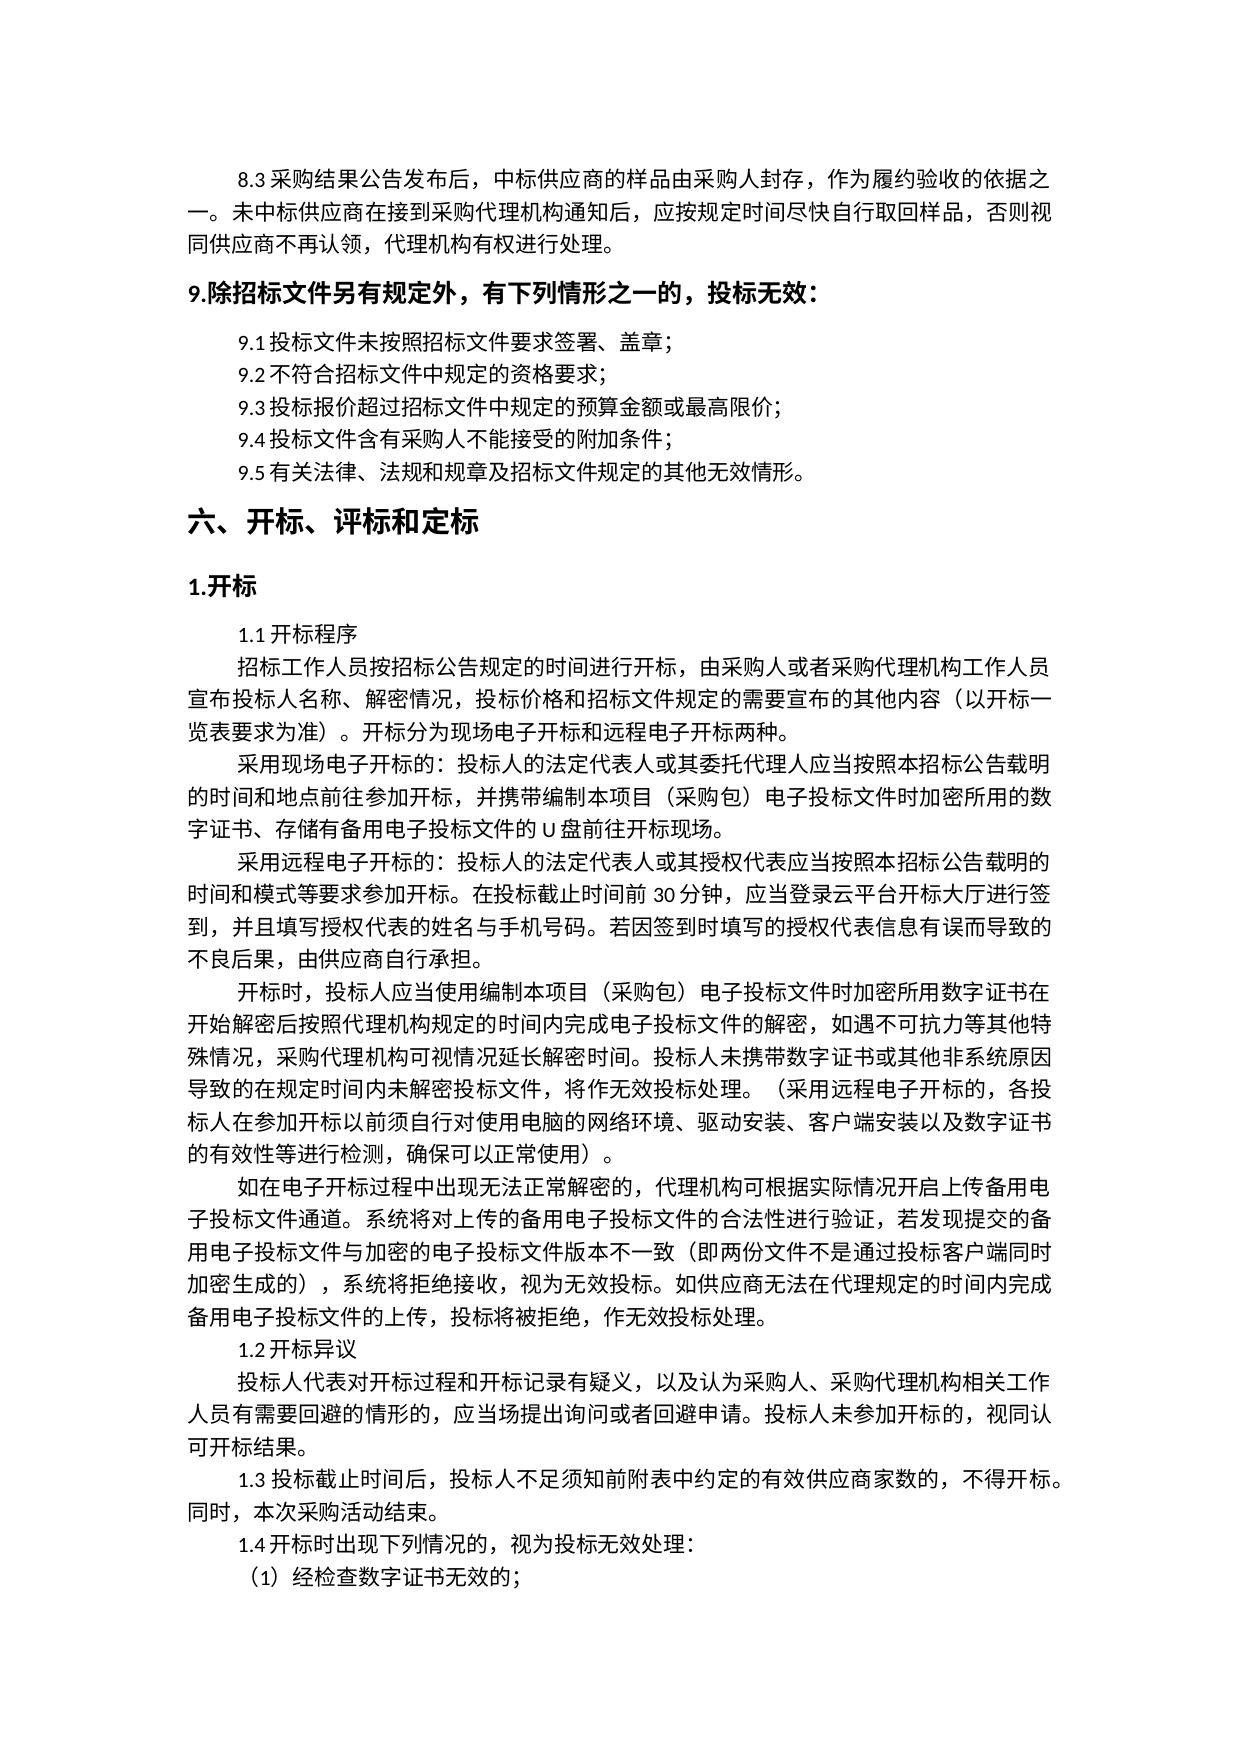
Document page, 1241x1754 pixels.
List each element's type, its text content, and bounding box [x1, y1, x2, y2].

text 1.4开标时出现下列情况的，视为投标无效处理： [187, 1527, 1053, 1559]
text 如在电子开标过程中出现无法正常解密的，代理机构可根据实际情况开启上传备用电子投标文件通道。系统将对上传的备用电子投标文件的合法性进行验证，若发现提交的备用电子投标文件与加密的电子投标文件版本不一致（即两份文件不是通过投标客户端同时加密生成的），系统将拒绝接收，视为无效投标。如供应商无法在代理规定的时间内完成备用电子投标文件的上传，投标将被拒绝，作无效投标处理。 [187, 1169, 1053, 1332]
text 招标工作人员按招标公告规定的时间进行开标，由采购人或者采购代理机构工作人员宣布投标人名称、解密情况，投标价格和招标文件规定的需要宣布的其他内容（以开标一览表要求为准）。开标分为现场电子开标和远程电子开标两种。 [187, 649, 1053, 747]
text 投标人代表对开标过程和开标记录有疑义，以及认为采购人、采购代理机构相关工作人员有需要回避的情形的，应当场提出询问或者回避申请。投标人未参加开标的，视同认可开标结果。 [187, 1364, 1053, 1462]
text 8.3采购结果公告发布后，中标供应商的样品由采购人封存，作为履约验收的依据之一。未中标供应商在接到采购代理机构通知后，应按规定时间尽快自行取回样品，否则视同供应商不再认领，代理机构有权进行处理。 [187, 162, 1053, 259]
text 9.4投标文件含有采购人不能接受的附加条件； [187, 422, 1053, 454]
text 1.2开标异议 [187, 1332, 1053, 1364]
text 采用远程电子开标的：投标人的法定代表人或其授权代表应当按照本招标公告载明的时间和模式等要求参加开标。在投标截止时间前30分钟，应当登录云平台开标大厅进行签到，并且填写授权代表的姓名与手机号码。若因签到时填写的授权代表信息有误而导致的不良后果，由供应商自行承担。 [187, 844, 1053, 974]
text 采用现场电子开标的：投标人的法定代表人或其委托代理人应当按照本招标公告载明的时间和地点前往参加开标，并携带编制本项目（采购包）电子投标文件时加密所用的数字证书、存储有备用电子投标文件的U盘前往开标现场。 [187, 747, 1053, 844]
text 开标时，投标人应当使用编制本项目（采购包）电子投标文件时加密所用数字证书在开始解密后按照代理机构规定的时间内完成电子投标文件的解密，如遇不可抗力等其他特殊情况，采购代理机构可视情况延长解密时间。投标人未携带数字证书或其他非系统原因导致的在规定时间内未解密投标文件，将作无效投标处理。（采用远程电子开标的，各投标人在参加开标以前须自行对使用电脑的网络环境、驱动安装、客户端安装以及数字证书的有效性等进行检测，确保可以正常使用）。 [187, 974, 1053, 1169]
text 六、开标、评标和定标 [187, 487, 1053, 552]
text （1）经检查数字证书无效的； [187, 1559, 1053, 1592]
text 1.开标 [187, 552, 1053, 617]
text 1.3 投标截止时间后，投标人不足须知前附表中约定的有效供应商家数的，不得开标。同时，本次采购活动结束。 [187, 1462, 1053, 1527]
text 9.3投标报价超过招标文件中规定的预算金额或最高限价； [187, 389, 1053, 422]
text 9.1投标文件未按照招标文件要求签署、盖章； [187, 324, 1053, 357]
text 1.1 开标程序 [187, 617, 1053, 649]
text 9.5有关法律、法规和规章及招标文件规定的其他无效情形。 [187, 454, 1053, 487]
text 9.除招标文件另有规定外，有下列情形之一的，投标无效： [187, 259, 1053, 324]
text 9.2不符合招标文件中规定的资格要求； [187, 357, 1053, 389]
